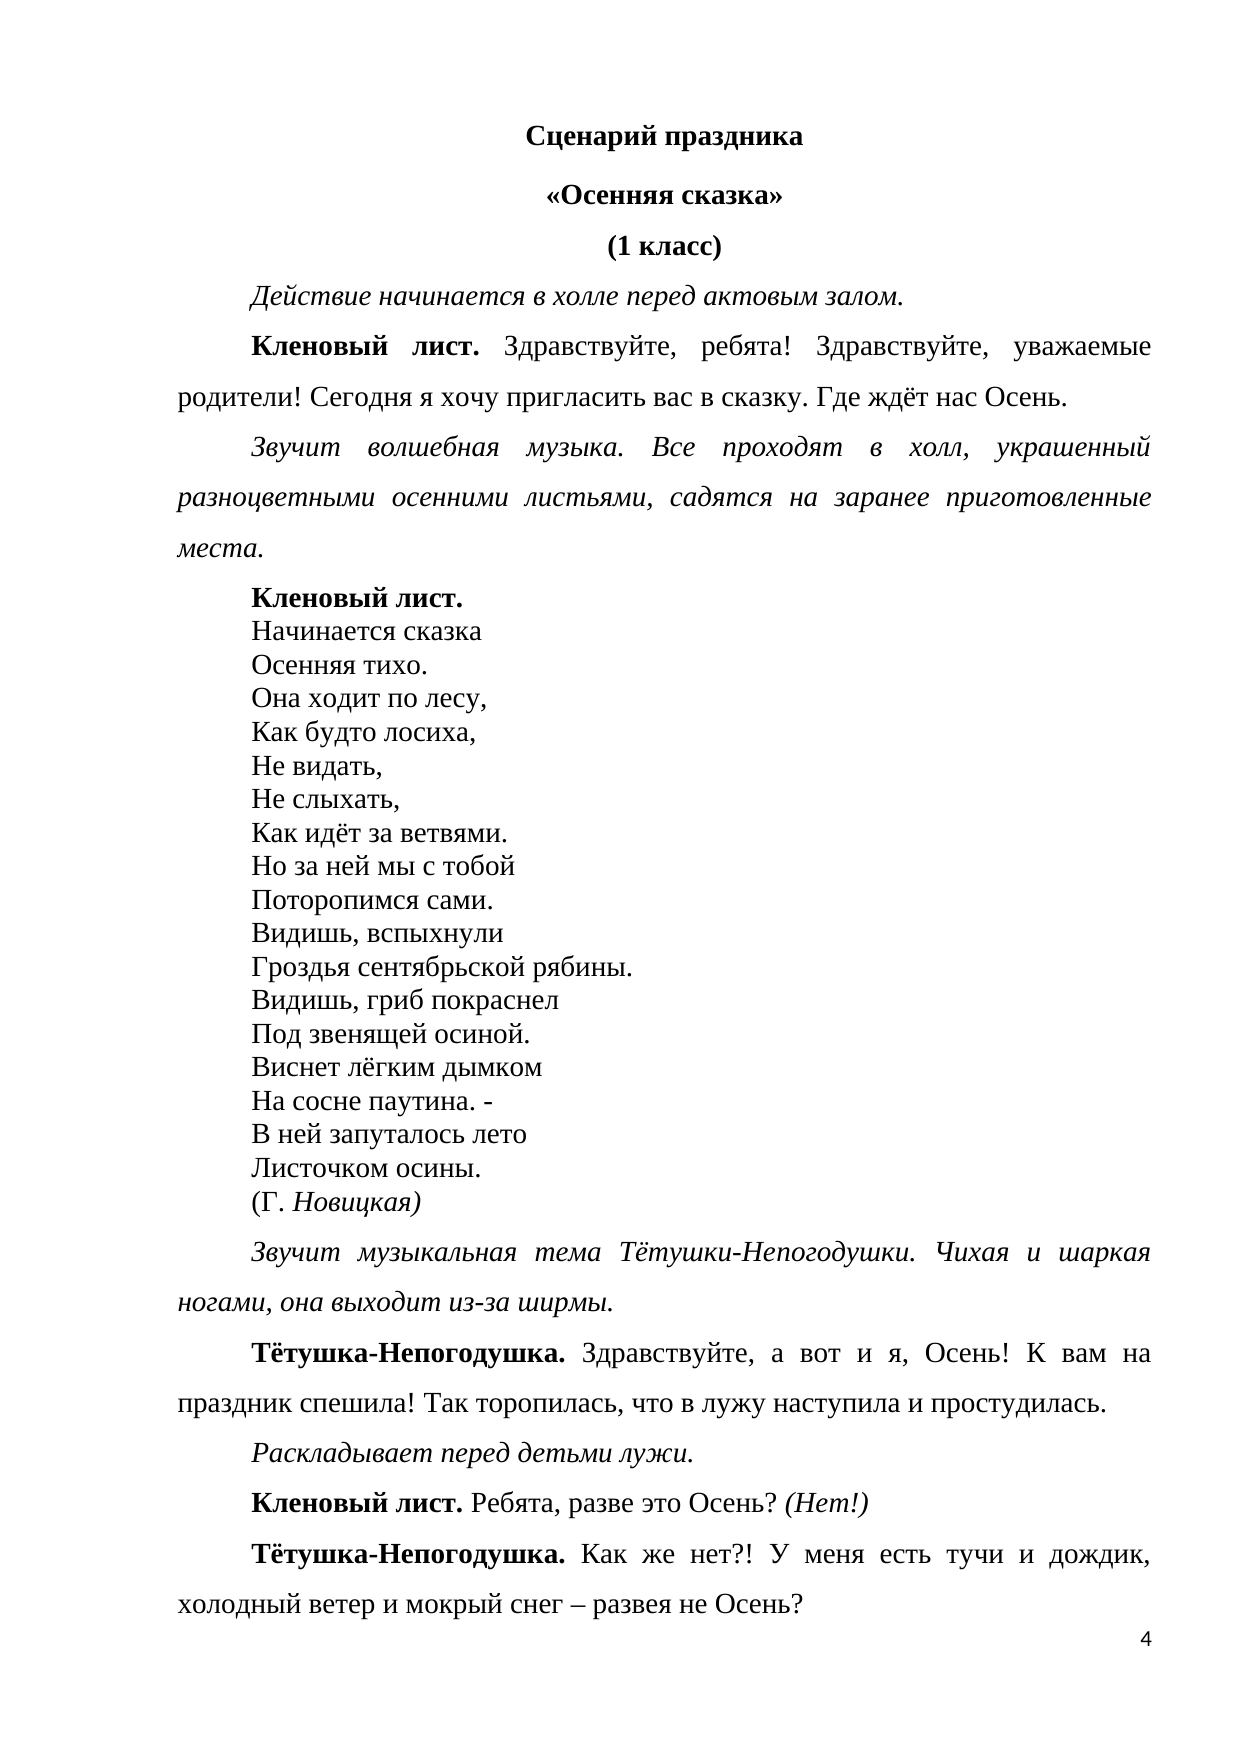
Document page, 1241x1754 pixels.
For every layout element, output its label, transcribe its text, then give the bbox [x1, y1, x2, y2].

text Листочком осины. [177, 1150, 1152, 1184]
text Под звенящей осиной. [177, 1016, 1152, 1049]
text Как идёт за ветвями. [177, 815, 1152, 848]
text Гроздья сентябрьской рябины. [177, 949, 1152, 982]
text Не слыхать, [177, 781, 1152, 815]
text Как будто лосиха, [177, 714, 1152, 748]
text Тётушка-Непогодушка. Как же нет?! У меня есть тучи и дождик, холодный ветер и мокрый снег – развея не Осень? [177, 1536, 1152, 1620]
text Видишь, гриб покраснел [177, 982, 1152, 1016]
text Она ходит по лесу, [177, 681, 1152, 714]
text Видишь, вспыхнули [177, 915, 1152, 949]
text Кленовый лист. [177, 580, 1152, 613]
text Тётушка-Непогодушка. Здравствуйте, а вот и я, Осень! К вам на праздник спешила! Так торопилась, что в лужу наступила и простудилась. [177, 1335, 1152, 1418]
text Звучит волшебная музыка. Все проходят в холл, украшенный разноцветными осенними листьями, садятся на заранее приготовленные места. [177, 429, 1152, 563]
text Но за ней мы с тобой [177, 848, 1152, 882]
text (Г. Новицкая) [177, 1184, 1152, 1217]
text Не видать, [177, 748, 1152, 781]
text Поторопимся сами. [177, 882, 1152, 915]
text (1 класс) [177, 228, 1152, 261]
text На сосне паутина. - [177, 1083, 1152, 1117]
text Виснет лёгким дымком [177, 1049, 1152, 1083]
text Осенняя тихо. [177, 647, 1152, 681]
text Действие начинается в холле перед актовым залом. [177, 278, 1152, 312]
text Сценарий праздника [177, 118, 1152, 152]
text В ней запуталось лето [177, 1117, 1152, 1150]
text «Осенняя сказка» [177, 177, 1152, 211]
text Раскладывает перед детьми лужи. [177, 1435, 1152, 1469]
text Звучит музыкальная тема Тётушки-Непогодушки. Чихая и шаркая ногами, она выходит из-за ширмы. [177, 1234, 1152, 1318]
text Начинается сказка [177, 613, 1152, 647]
text Кленовый лист. Ребята, разве это Осень? (Нет!) [177, 1486, 1152, 1519]
text Кленовый лист. Здравствуйте, ребята! Здравствуйте, уважаемые родители! Сегодня я хочу пригласить вас в сказку. Где ждёт нас Осень. [177, 328, 1152, 412]
